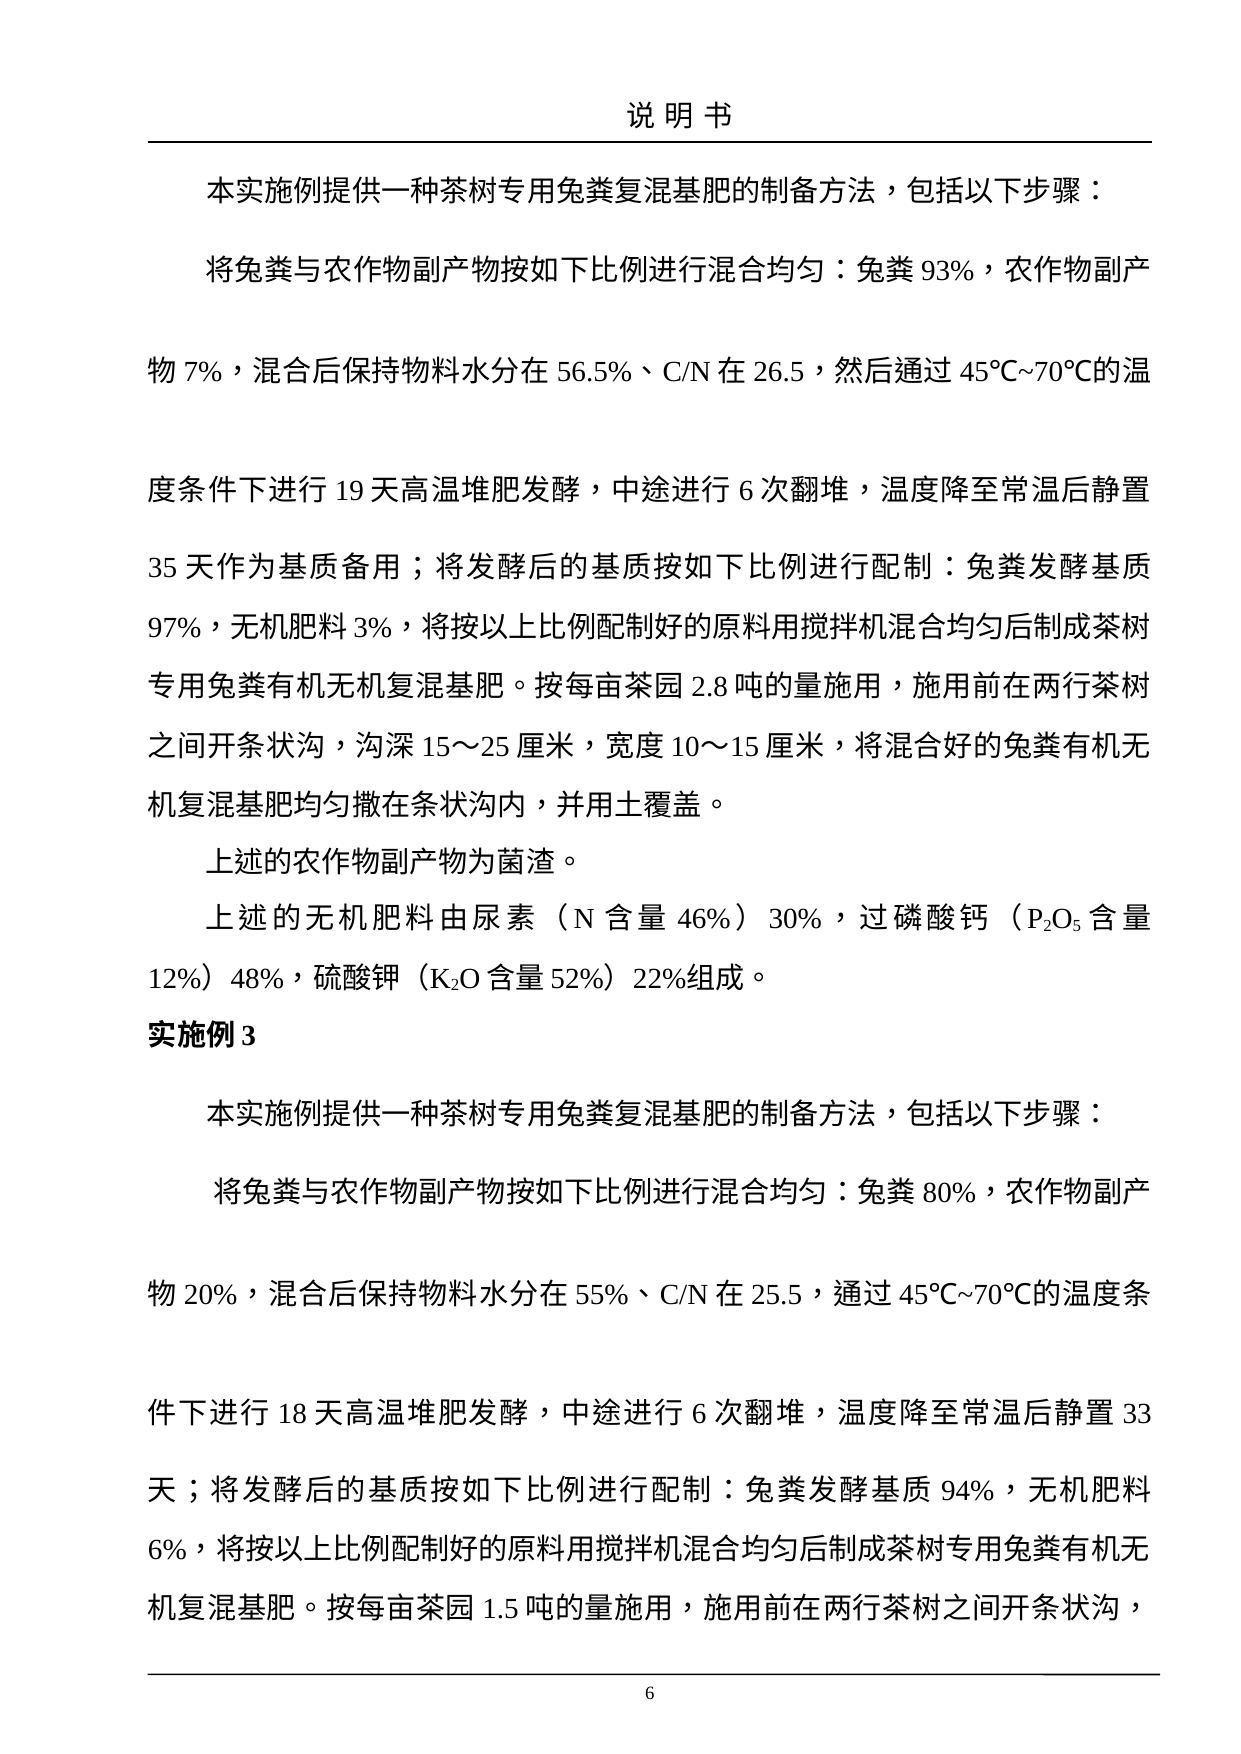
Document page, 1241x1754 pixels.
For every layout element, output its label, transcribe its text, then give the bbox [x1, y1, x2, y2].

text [148, 1172, 1152, 1629]
text 实施例3 [148, 1015, 1152, 1055]
text 本实施例提供一种茶树专用兔粪复混基肥的制备方法，包括以下步骤： [148, 1072, 1152, 1151]
text 将兔粪与农作物副产物按如下比例进行混合均匀：兔粪93%，农作物副产物7%，混合后保持物料水分在56.5%、C/N在26.5，然后通过45℃~70℃的温度条件下进行19天高温堆肥发酵，中途进行6次翻堆，温度降至常温后静置35天作为基质备用；将发酵后的基质按如下比例进行配制：兔粪发酵基质97%，无机肥料3%，将按以上比例配制好的原料用搅拌机混合均匀后制成茶树专用兔粪有机无机复混基肥。按每亩茶园2.8吨的量施用，施用前在两行茶树之间开条状沟，沟深15～25厘米，宽度10～15厘米，将混合好的兔粪有机无机复混基肥均匀撒在条状沟内，并用土覆盖。 [148, 250, 1152, 825]
text 上述的无机肥料由尿素（N含量46%）30%，过磷酸钙（P2O5含量12%）48%，硫酸钾（K2O含量52%）22%组成。 [148, 899, 1152, 998]
text 本实施例提供一种茶树专用兔粪复混基肥的制备方法，包括以下步骤： [148, 149, 1152, 229]
text 上述的农作物副产物为菌渣。 [148, 842, 1152, 882]
